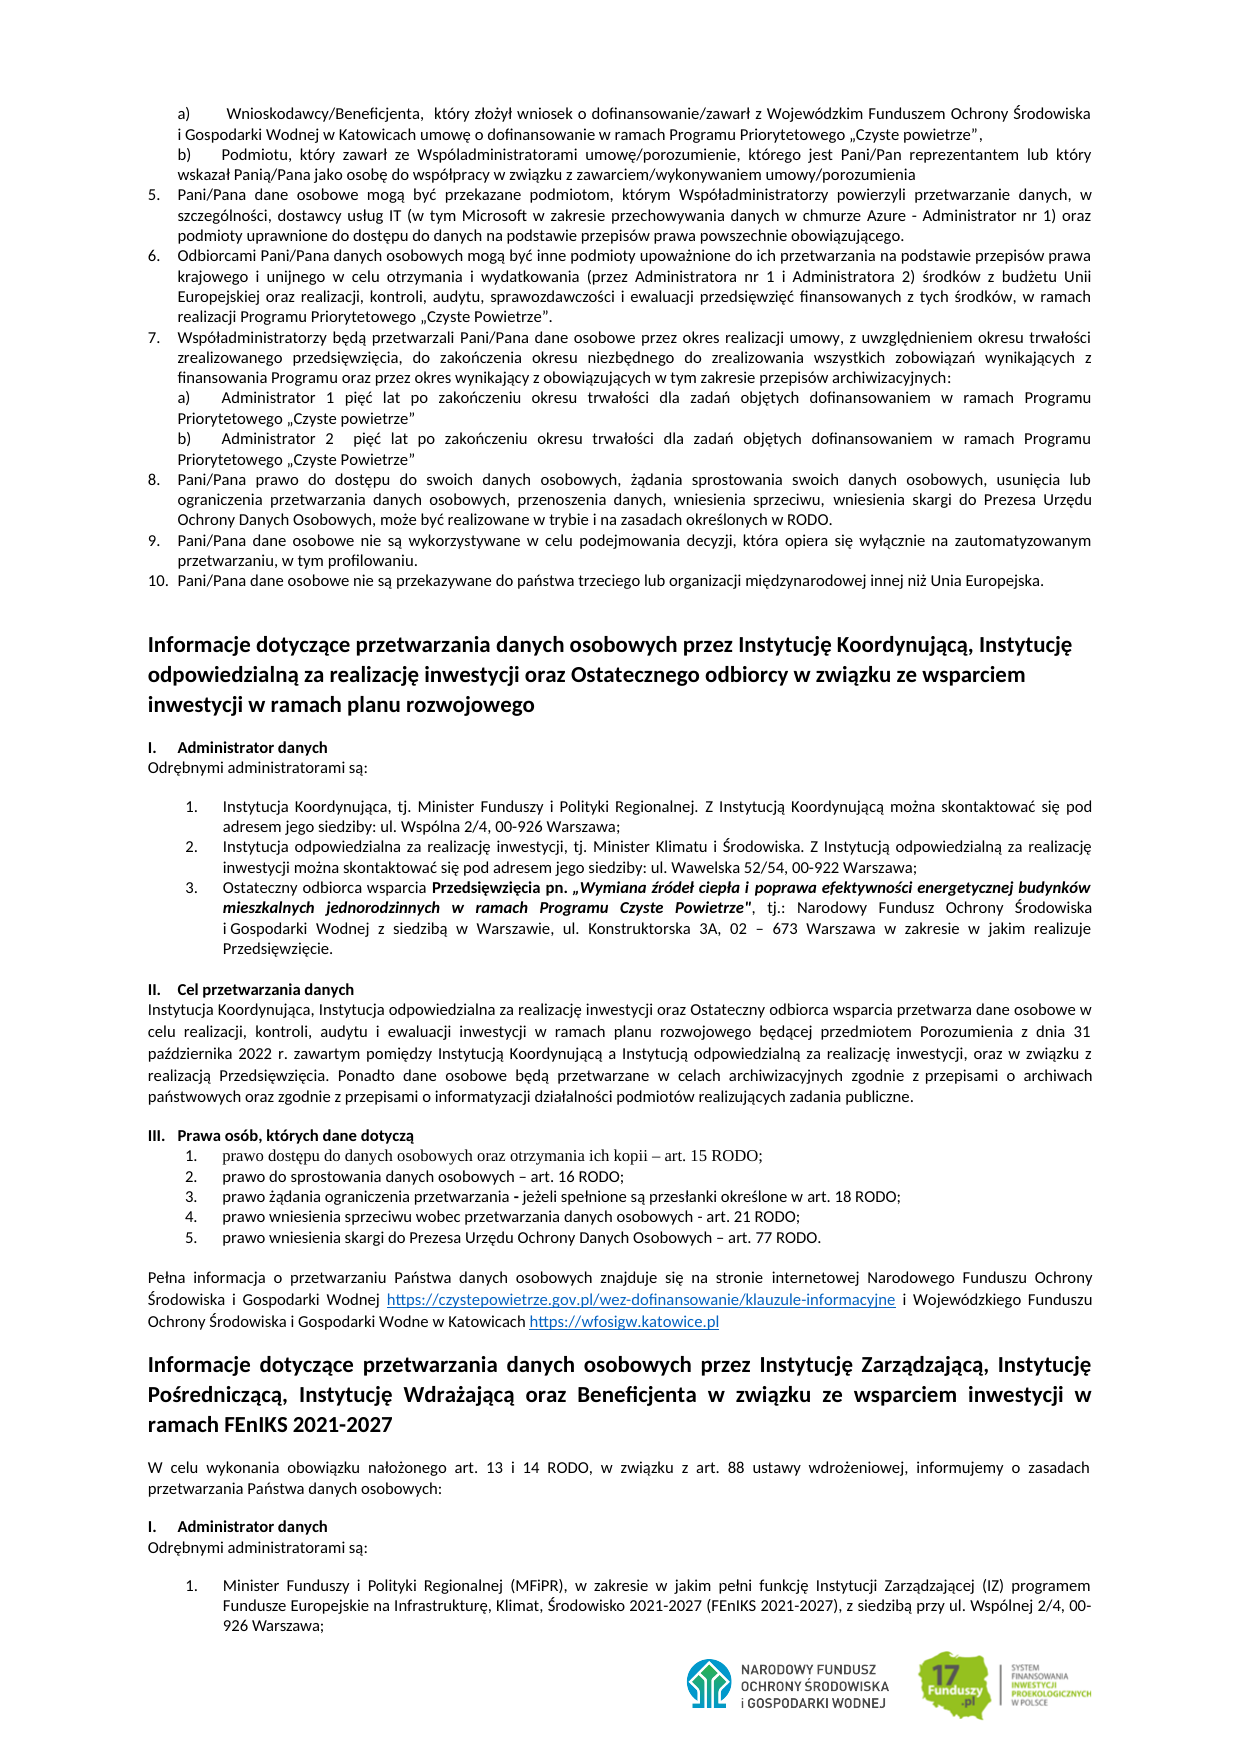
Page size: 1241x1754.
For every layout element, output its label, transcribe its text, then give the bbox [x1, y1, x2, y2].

list prawo dostępu do danych osobowych oraz otrzymania ich kopii – art. 15 RODO; [185, 1146, 1093, 1166]
list Wnioskodawcy/Beneficjenta, który złożył wniosek o dofinansowanie/zawarł z Wojewódzkim Funduszem Ochrony Środowiska i Gospodarki Wodnej w Katowicach umowę o dofinansowanie w ramach Programu Priorytetowego „Czyste powietrze”, [177, 103, 1093, 144]
list Podmiotu, który zawarł ze Wspóladministratorami umowę/porozumienie, którego jest Pani/Pan reprezentantem lub który wskazał Panią/Pana jako osobę do współpracy w związku z zawarciem/wykonywaniem umowy/porozumienia [177, 144, 1093, 185]
list Prawa osób, których dane dotyczą [148, 1125, 1093, 1146]
list prawo żądania ograniczenia przetwarzania - jeżeli spełnione są przesłanki określone w art. 18 RODO; [185, 1186, 1093, 1207]
list Pani/Pana dane osobowe nie są przekazywane do państwa trzeciego lub organizacji międzynarodowej innej niż Unia Europejska. [148, 571, 1093, 591]
list Administrator 2 pięć lat po zakończeniu okresu trwałości dla zadań objętych dofinansowaniem w ramach Programu Priorytetowego „Czyste Powietrze” [177, 428, 1093, 469]
text Odrębnymi administratorami są: [148, 1537, 1093, 1557]
list Cel przetwarzania danych [148, 979, 1093, 999]
list Administrator danych [148, 737, 1093, 758]
list Instytucja Koordynująca, tj. Minister Funduszy i Polityki Regionalnej. Z Instytucją Koordynującą można skontaktować się pod adresem jego siedziby: ul. Wspólna 2/4, 00-926 Warszawa; [185, 796, 1093, 837]
text Informacje dotyczące przetwarzania danych osobowych przez Instytucję Zarządzającą, Instytucję Pośredniczącą, Instytucję Wdrażającą oraz Beneficjenta w związku ze wsparciem inwestycji w ramach FEnIKS 2021-2027 [148, 1350, 1093, 1438]
list Pani/Pana prawo do dostępu do swoich danych osobowych, żądania sprostowania swoich danych osobowych, usunięcia lub ograniczenia przetwarzania danych osobowych, przenoszenia danych, wniesienia sprzeciwu, wniesienia skargi do Prezesa Urzędu Ochrony Danych Osobowych, może być realizowane w trybie i na zasadach określonych w RODO. [148, 469, 1093, 530]
text Odrębnymi administratorami są: [148, 758, 1093, 778]
picture [653, 1649, 1092, 1723]
list Administrator 1 pięć lat po zakończeniu okresu trwałości dla zadań objętych dofinansowaniem w ramach Programu Priorytetowego „Czyste powietrze” [177, 388, 1093, 428]
list Współadministratorzy będą przetwarzali Pani/Pana dane osobowe przez okres realizacji umowy, z uwzględnieniem okresu trwałości zrealizowanego przedsięwzięcia, do zakończenia okresu niezbędnego do zrealizowania wszystkich zobowiązań wynikających z finansowania Programu oraz przez okres wynikający z obowiązujących w tym zakresie przepisów archiwizacyjnych: [148, 327, 1093, 388]
text Instytucja Koordynująca, Instytucja odpowiedzialna za realizację inwestycji oraz Ostateczny odbiorca wsparcia przetwarza dane osobowe w celu realizacji, kontroli, audytu i ewaluacji inwestycji w ramach planu rozwojowego będącej przedmiotem Porozumienia z dnia 31 października 2022 r. zawartym pomiędzy Instytucją Koordynującą a Instytucją odpowiedzialną za realizację inwestycji, oraz w związku z realizacją Przedsięwzięcia. Ponadto dane osobowe będą przetwarzane w celach archiwizacyjnych zgodnie z przepisami o archiwach państwowych oraz zgodnie z przepisami o informatyzacji działalności podmiotów realizujących zadania publiczne. [148, 999, 1093, 1107]
text Informacje dotyczące przetwarzania danych osobowych przez Instytucję Koordynującą, Instytucję odpowiedzialną za realizację inwestycji oraz Ostatecznego odbiorcy w związku ze wsparciem inwestycji w ramach planu rozwojowego [148, 630, 1093, 718]
list prawo wniesienia sprzeciwu wobec przetwarzania danych osobowych - art. 21 RODO; [185, 1207, 1093, 1227]
list Minister Funduszy i Polityki Regionalnej (MFiPR), w zakresie w jakim pełni funkcję Instytucji Zarządzającej (IZ) programem Fundusze Europejskie na Infrastrukturę, Klimat, Środowisko 2021-2027 (FEnIKS 2021-2027), z siedzibą przy ul. Wspólnej 2/4, 00-926 Warszawa; [185, 1575, 1093, 1636]
list Odbiorcami Pani/Pana danych osobowych mogą być inne podmioty upoważnione do ich przetwarzania na podstawie przepisów prawa krajowego i unijnego w celu otrzymania i wydatkowania (przez Administratora nr 1 i Administratora 2) środków z budżetu Unii Europejskiej oraz realizacji, kontroli, audytu, sprawozdawczości i ewaluacji przedsięwzięć finansowanych z tych środków, w ramach realizacji Programu Priorytetowego „Czyste Powietrze”. [148, 246, 1093, 327]
list prawo wniesienia skargi do Prezesa Urzędu Ochrony Danych Osobowych – art. 77 RODO. [185, 1227, 1093, 1247]
list Administrator danych [148, 1517, 1093, 1537]
list Ostateczny odbiorca wsparcia Przedsięwzięcia pn. „Wymiana źródeł ciepła i poprawa efektywności energetycznej budynków mieszkalnych jednorodzinnych w ramach Programu Czyste Powietrze", tj.: Narodowy Fundusz Ochrony Środowiska i Gospodarki Wodnej z siedzibą w Warszawie, ul. Konstruktorska 3A, 02 – 673 Warszawa w zakresie w jakim realizuje Przedsięwzięcie. [185, 877, 1093, 959]
list prawo do sprostowania danych osobowych – art. 16 RODO; [185, 1166, 1093, 1186]
list Pani/Pana dane osobowe nie są wykorzystywane w celu podejmowania decyzji, która opiera się wyłącznie na zautomatyzowanym przetwarzaniu, w tym profilowaniu. [148, 530, 1093, 571]
list Pani/Pana dane osobowe mogą być przekazane podmiotom, którym Współadministratorzy powierzyli przetwarzanie danych, w szczególności, dostawcy usług IT (w tym Microsoft w zakresie przechowywania danych w chmurze Azure - Administrator nr 1) oraz podmioty uprawnione do dostępu do danych na podstawie przepisów prawa powszechnie obowiązującego. [148, 185, 1093, 246]
text W celu wykonania obowiązku nałożonego art. 13 i 14 RODO, w związku z art. 88 ustawy wdrożeniowej, informujemy o zasadach przetwarzania Państwa danych osobowych: [148, 1457, 1093, 1499]
text Pełna informacja o przetwarzaniu Państwa danych osobowych znajduje się na stronie internetowej Narodowego Funduszu Ochrony Środowiska i Gospodarki Wodnej https://czystepowietrze.gov.pl/wez-dofinansowanie/klauzule-informacyjne i Wojewódzkiego Funduszu Ochrony Środowiska i Gospodarki Wodne w Katowicach https://wfosigw.katowice.pl [148, 1267, 1093, 1332]
list Instytucja odpowiedzialna za realizację inwestycji, tj. Minister Klimatu i Środowiska. Z Instytucją odpowiedzialną za realizację inwestycji można skontaktować się pod adresem jego siedziby: ul. Wawelska 52/54, 00-922 Warszawa; [185, 837, 1093, 877]
